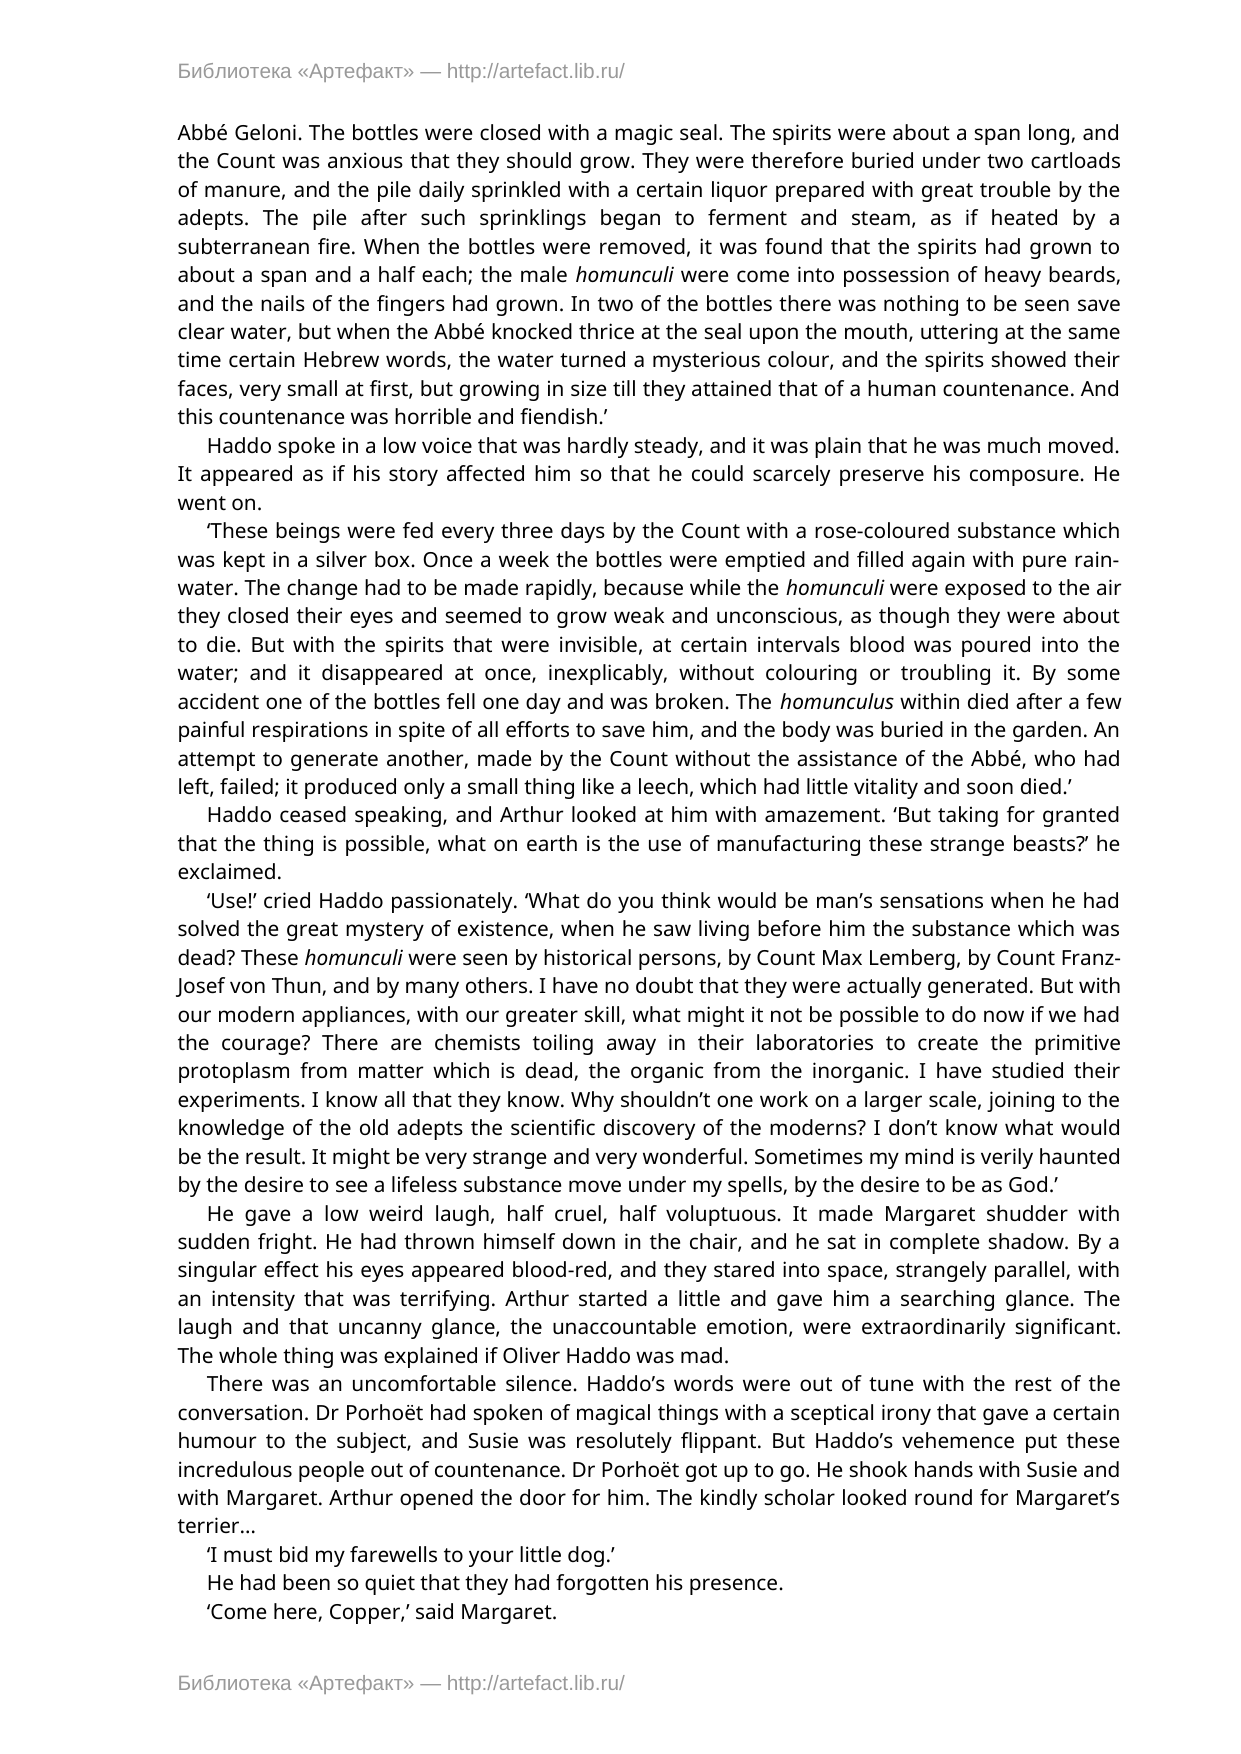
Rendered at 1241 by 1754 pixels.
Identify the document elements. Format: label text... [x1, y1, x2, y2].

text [177, 118, 1122, 431]
text There was an uncomfortable silence. Haddo’s words were out of tune with the rest of the conversation. Dr Porhoët had spoken of magical things with a sceptical irony that gave a certain humour to the subject, and Susie was resolutely flippant. But Haddo’s vehemence put these incredulous people out of countenance. Dr Porhoët got up to go. He shook hands with Susie and with Margaret. Arthur opened the door for him. The kindly scholar looked round for Margaret’s terrier… [177, 1369, 1122, 1540]
text Haddo ceased speaking, and Arthur looked at him with amazement. ‘But taking for granted that the thing is possible, what on earth is the use of manufacturing these strange beasts?’ he exclaimed. [177, 801, 1122, 886]
text Haddo spoke in a low voice that was hardly steady, and it was plain that he was much moved. It appeared as if his story affected him so that he could scarcely preserve his composure. He went on. [177, 431, 1122, 516]
text He gave a low weird laugh, half cruel, half voluptuous. It made Margaret shudder with sudden fright. He had thrown himself down in the chair, and he sat in complete shadow. By a singular effect his eyes appeared blood-red, and they stared into space, strangely parallel, with an intensity that was terrifying. Arthur started a little and gave him a searching glance. The laugh and that uncanny glance, the unaccountable emotion, were extraordinarily significant. The whole thing was explained if Oliver Haddo was mad. [177, 1199, 1122, 1369]
text He had been so quiet that they had forgotten his presence. [177, 1568, 1122, 1597]
text ‘Come here, Copper,’ said Margaret. [177, 1597, 1122, 1625]
text ‘Use!’ cried Haddo passionately. ‘What do you think would be man’s sensations when he had solved the great mystery of existence, when he saw living before him the substance which was dead? These homunculi were seen by historical persons, by Count Max Lemberg, by Count Franz-Josef von Thun, and by many others. I have no doubt that they were actually generated. But with our modern appliances, with our greater skill, what might it not be possible to do now if we had the courage? There are chemists toiling away in their laboratories to create the primitive protoplasm from matter which is dead, the organic from the inorganic. I have studied their experiments. I know all that they know. Why shouldn’t one work on a larger scale, joining to the knowledge of the old adepts the scientific discovery of the moderns? I don’t know what would be the result. It might be very strange and very wonderful. Sometimes my mind is verily haunted by the desire to see a lifeless substance move under my spells, by the desire to be as God.’ [177, 886, 1122, 1199]
text ‘I must bid my farewells to your little dog.’ [177, 1540, 1122, 1568]
text ‘These beings were fed every three days by the Count with a rose-coloured substance which was kept in a silver box. Once a week the bottles were emptied and filled again with pure rain-water. The change had to be made rapidly, because while the homunculi were exposed to the air they closed their eyes and seemed to grow weak and unconscious, as though they were about to die. But with the spirits that were invisible, at certain intervals blood was poured into the water; and it disappeared at once, inexplicably, without colouring or troubling it. By some accident one of the bottles fell one day and was broken. The homunculus within died after a few painful respirations in spite of all efforts to save him, and the body was buried in the garden. An attempt to generate another, made by the Count without the assistance of the Abbé, who had left, failed; it produced only a small thing like a leech, which had little vitality and soon died.’ [177, 516, 1122, 801]
